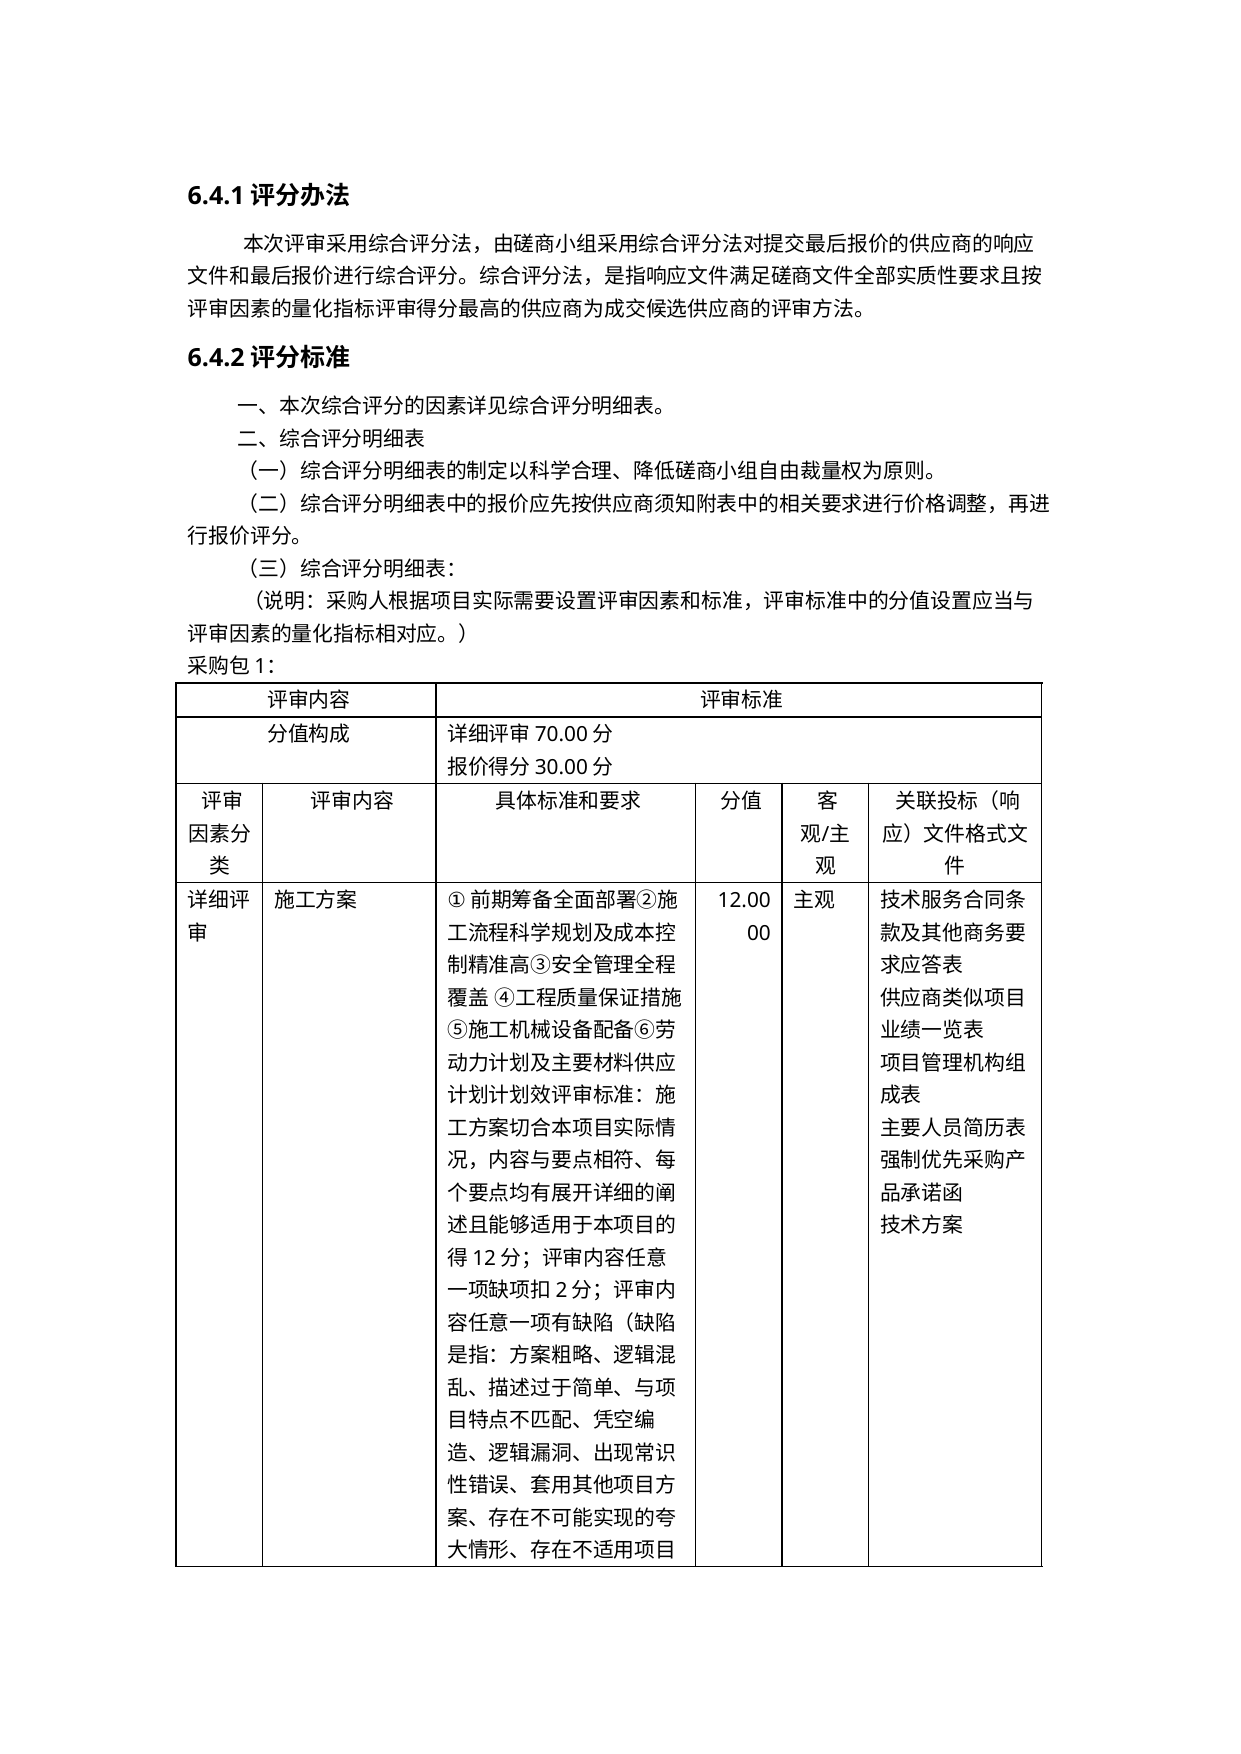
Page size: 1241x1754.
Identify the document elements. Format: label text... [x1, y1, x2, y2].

text 6.4.1评分办法 [187, 162, 1053, 227]
text 二、综合评分明细表 [187, 422, 1053, 454]
table_cell 关联投标（响应）文件格式文件 [869, 784, 1041, 882]
text 一、本次综合评分的因素详见综合评分明细表。 [187, 389, 1053, 422]
table_cell 主观 [783, 883, 868, 1566]
table_cell 具体标准和要求 [437, 784, 695, 882]
table_cell 施工方案 [263, 883, 435, 1566]
table_cell 12.0000 [696, 883, 781, 1566]
table_header 评审内容 [177, 684, 435, 716]
text 采购包1： [187, 649, 1053, 682]
table_cell 分值构成 [177, 718, 435, 783]
text （一）综合评分明细表的制定以科学合理、降低磋商小组自由裁量权为原则。 [187, 454, 1053, 487]
text 6.4.2评分标准 [187, 324, 1053, 389]
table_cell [437, 883, 695, 1566]
table_cell 详细评审70.00分 报价得分30.00分 [437, 718, 1041, 783]
table_cell 分值 [696, 784, 781, 882]
table_header 评审标准 [437, 684, 1041, 716]
table_cell 评审因素分类 [177, 784, 262, 882]
text （二）综合评分明细表中的报价应先按供应商须知附表中的相关要求进行价格调整，再进行报价评分。 [187, 487, 1053, 552]
text （三）综合评分明细表： [187, 552, 1053, 584]
table_cell 评审内容 [263, 784, 435, 882]
table_cell 客观/主观 [783, 784, 868, 882]
text （说明：采购人根据项目实际需要设置评审因素和标准，评审标准中的分值设置应当与评审因素的量化指标相对应。） [187, 584, 1053, 649]
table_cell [869, 883, 1041, 1566]
table_cell 详细评审 [177, 883, 262, 1566]
text 本次评审采用综合评分法，由磋商小组采用综合评分法对提交最后报价的供应商的响应文件和最后报价进行综合评分。综合评分法，是指响应文件满足磋商文件全部实质性要求且按评审因素的量化指标评审得分最高的供应商为成交候选供应商的评审方法。 [187, 227, 1053, 324]
